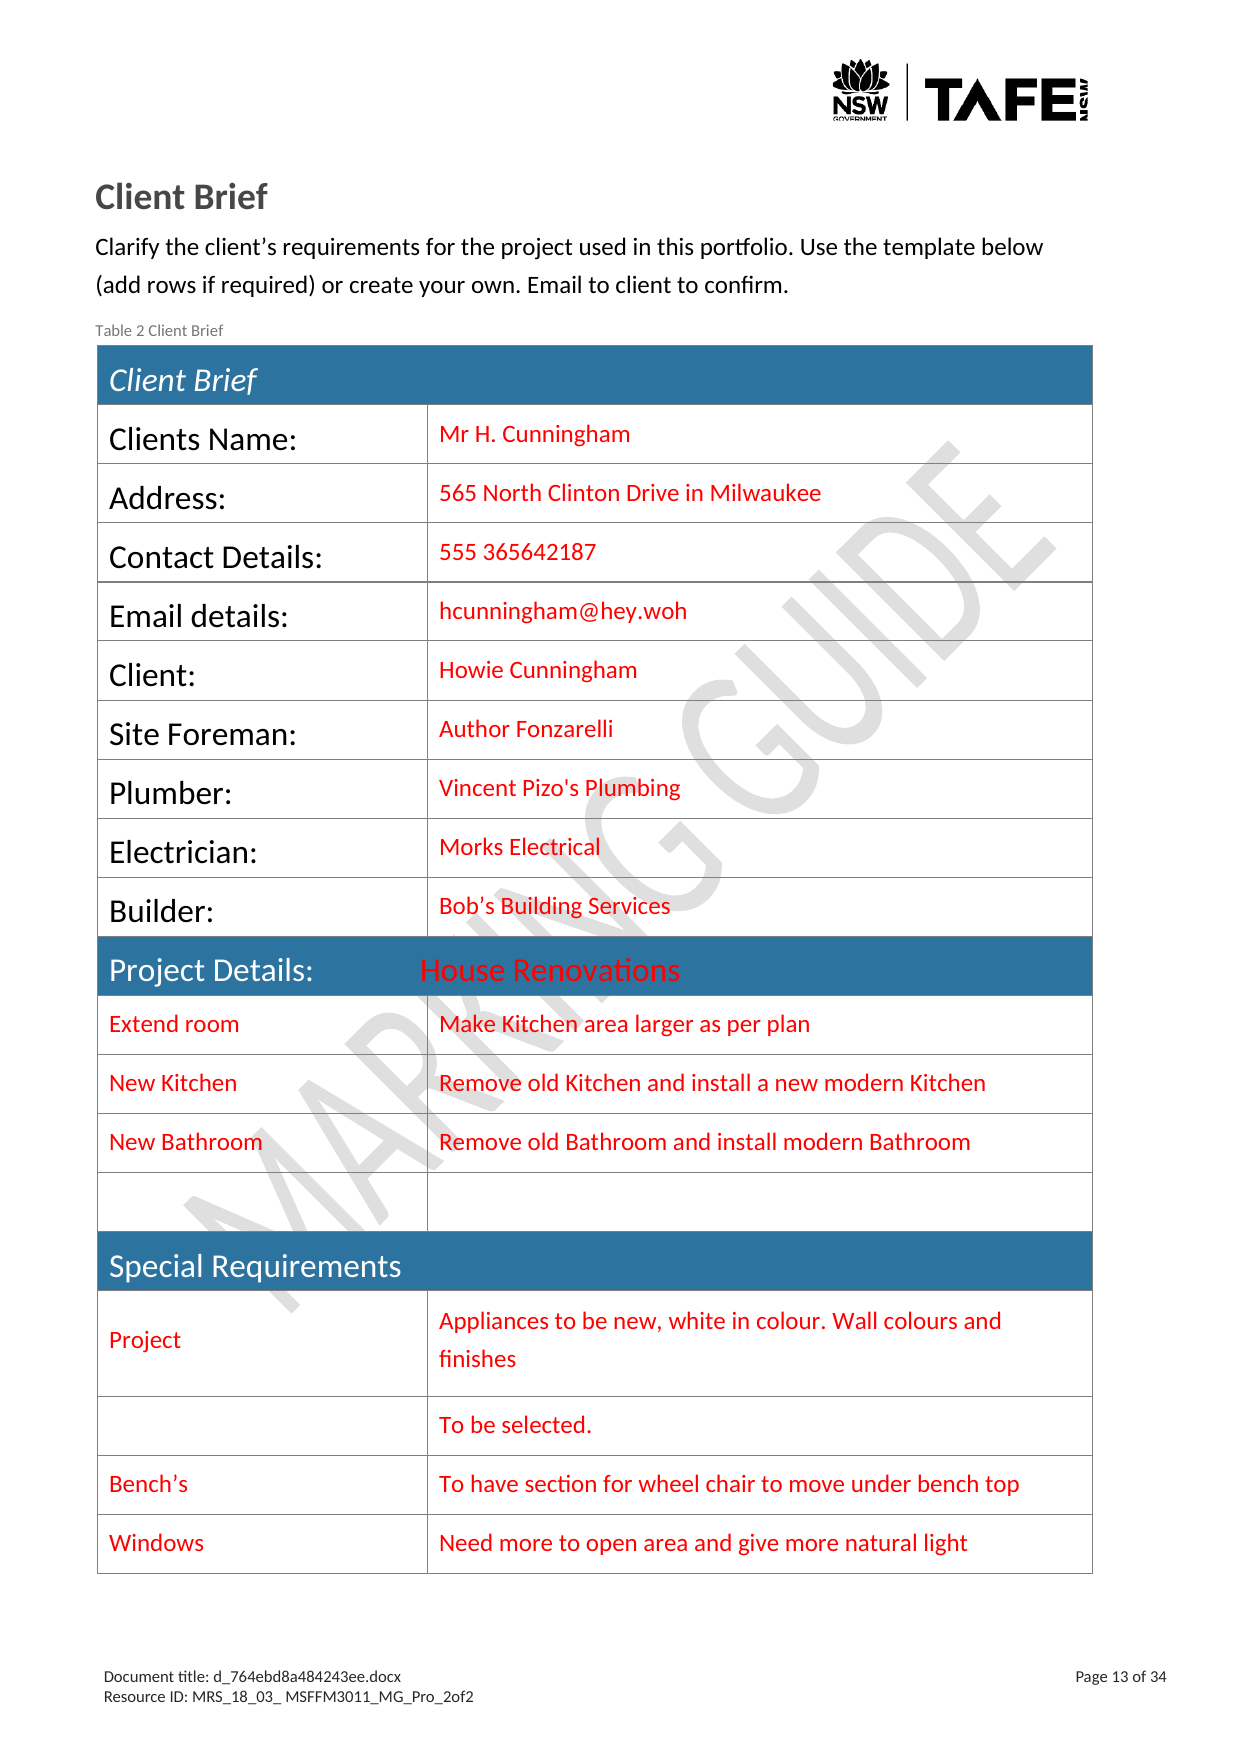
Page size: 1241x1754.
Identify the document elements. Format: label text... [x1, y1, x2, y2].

picture [831, 57, 1088, 121]
